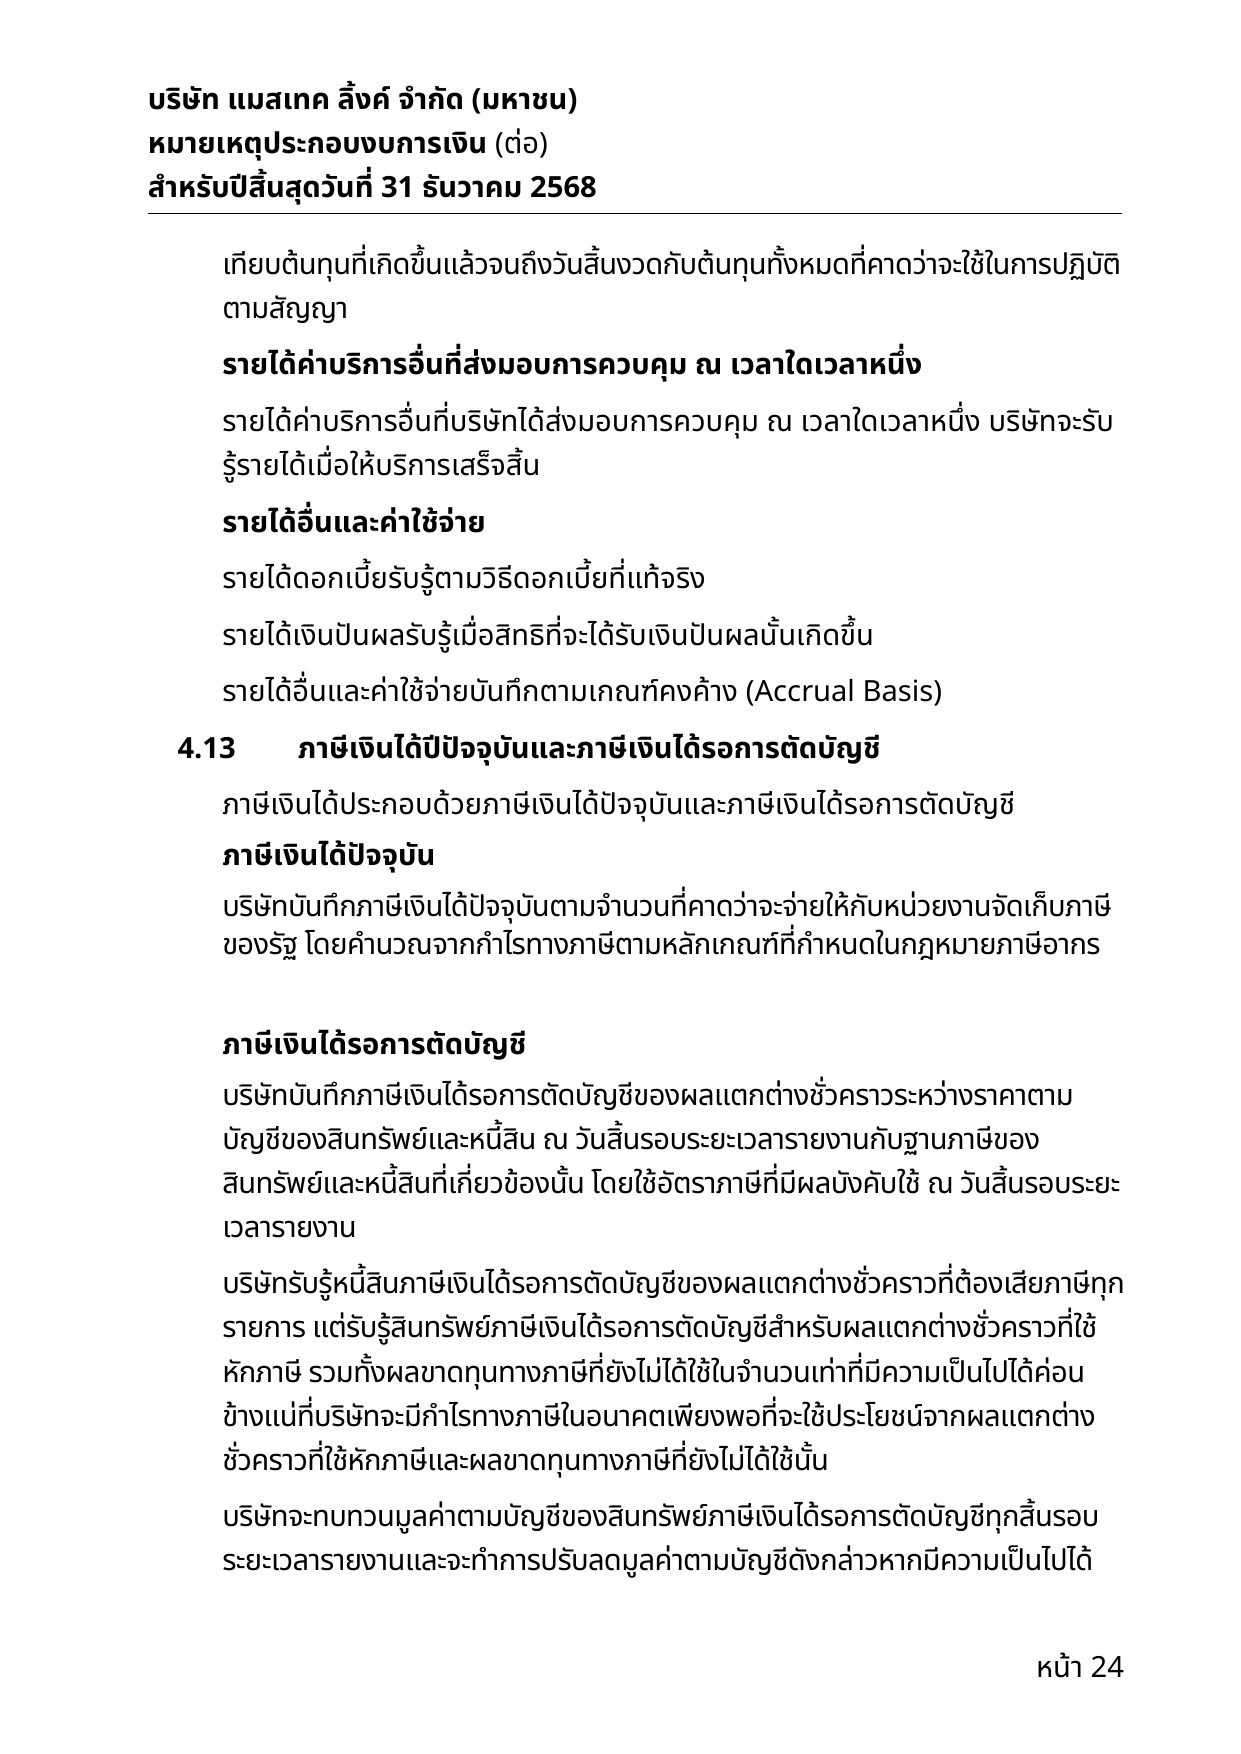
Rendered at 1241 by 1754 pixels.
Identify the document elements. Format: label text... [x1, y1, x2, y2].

text ภาษีเงินได้ประกอบด้วยภาษีเงินได้ปัจจุบันและภาษีเงินได้รอการตัดบัญชี [222, 784, 1122, 822]
text รายได้ดอกเบี้ยรับรู้ตามวิธีดอกเบี้ยที่แท้จริง [222, 558, 1122, 602]
text รายได้อื่นและค่าใช้จ่าย [222, 501, 1122, 545]
text ภาษีเงินได้ปัจจุบัน [222, 834, 1122, 878]
text บริษัทบันทึกภาษีเงินได้ปัจจุบันตามจำนวนที่คาดว่าจะจ่ายให้กับหน่วยงานจัดเก็บภาษีของรัฐ โดยคำนวณจากกำไรทางภาษีตามหลักเกณฑ์ที่กำหนดในกฎหมายภาษีอากร [222, 887, 1126, 962]
text บริษัทรับรู้หนี้สินภาษีเงินได้รอการตัดบัญชีของผลแตกต่างชั่วคราวที่ต้องเสียภาษีทุกรายการ แต่รับรู้สินทรัพย์ภาษีเงินได้รอการตัดบัญชีสำหรับผลแตกต่างชั่วคราวที่ใช้หักภาษี รวมทั้งผลขาดทุนทางภาษีที่ยังไม่ได้ใช้ในจำนวนเท่าที่มีความเป็นไปได้ค่อนข้างแน่ที่บริษัทจะมีกำไรทางภาษีในอนาคตเพียงพอที่จะใช้ประโยชน์จากผลแตกต่างชั่วคราวที่ใช้หักภาษีและผลขาดทุนทางภาษีที่ยังไม่ได้ใช้นั้น [222, 1263, 1126, 1483]
text รายได้ค่าบริการอื่นที่ส่งมอบการควบคุม ณ เวลาใดเวลาหนึ่ง [222, 344, 1122, 388]
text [222, 1496, 1126, 1584]
list ภาษีเงินได้ปีปัจจุบันและภาษีเงินได้รอการตัดบัญชี [177, 727, 1122, 772]
text รายได้อื่นและค่าใช้จ่ายบันทึกตามเกณฑ์คงค้าง (Accrual Basis) [222, 671, 1122, 715]
text รายได้เงินปันผลรับรู้เมื่อสิทธิที่จะได้รับเงินปันผลนั้นเกิดขึ้น [222, 614, 1122, 658]
text บริษัทบันทึกภาษีเงินได้รอการตัดบัญชีของผลแตกต่างชั่วคราวระหว่างราคาตามบัญชีของสินทรัพย์และหนี้สิน ณ วันสิ้นรอบระยะเวลารายงานกับฐานภาษีของสินทรัพย์และหนี้สินที่เกี่ยวข้องนั้น โดยใช้อัตราภาษีที่มีผลบังคับใช้ ณ วันสิ้นรอบระยะเวลารายงาน [222, 1074, 1126, 1250]
text รายได้ค่าบริการอื่นที่บริษัทได้ส่งมอบการควบคุม ณ เวลาใดเวลาหนึ่ง บริษัทจะรับรู้รายได้เมื่อให้บริการเสร็จสิ้น [222, 400, 1122, 488]
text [222, 243, 1124, 331]
text ภาษีเงินได้รอการตัดบัญชี [222, 1024, 1122, 1062]
